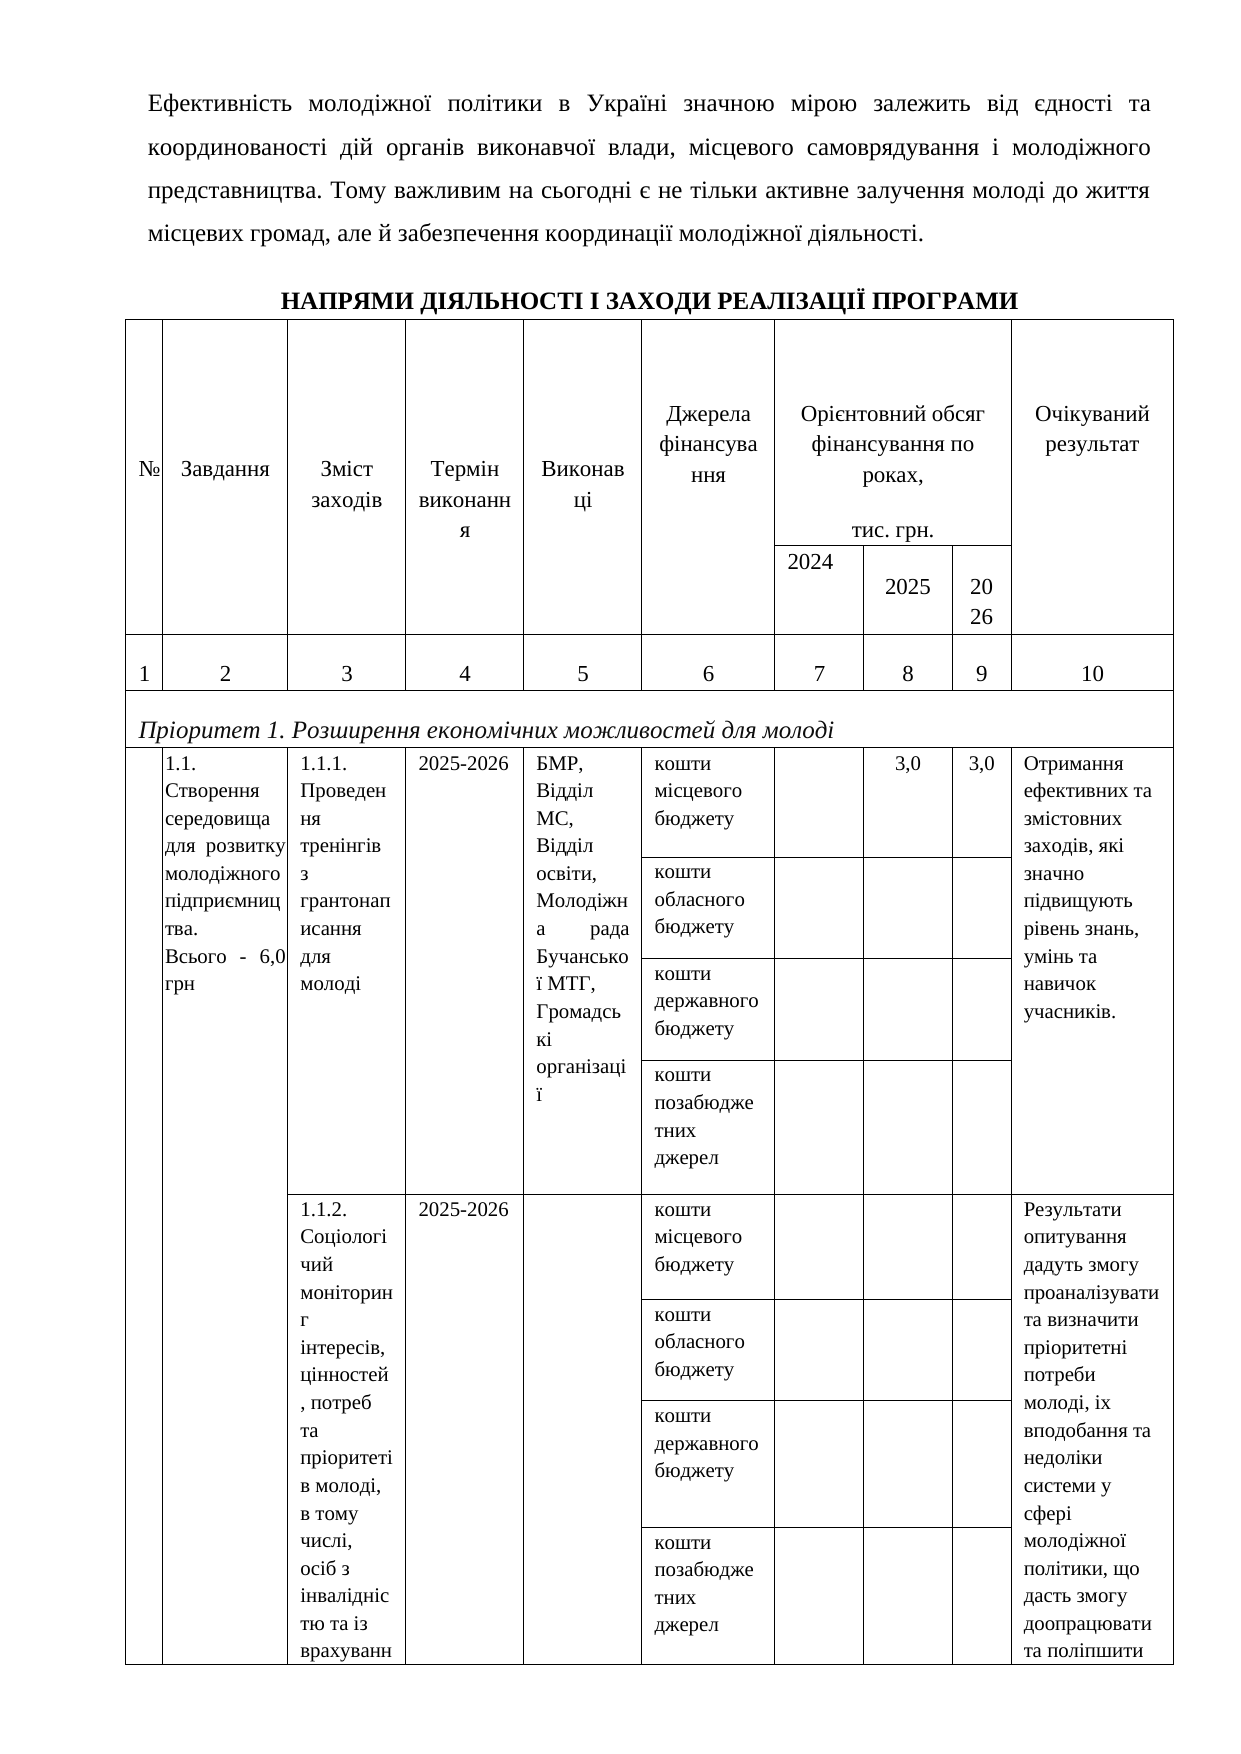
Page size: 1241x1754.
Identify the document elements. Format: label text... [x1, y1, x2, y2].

table_cell 2025-2026 [406, 748, 523, 1194]
table_cell 3,0 [953, 748, 1011, 857]
table_cell кошти державного бюджету [642, 1401, 774, 1527]
table_cell [864, 1401, 952, 1527]
table_header Виконавці [524, 320, 641, 634]
table_cell 10 [1012, 635, 1173, 689]
table_cell [953, 1528, 1011, 1664]
table_cell [953, 1195, 1011, 1299]
table_cell 8 [864, 635, 952, 689]
table_header Очікуваний результат [1012, 320, 1173, 634]
table_cell 1.1. Створення середовища для розвитку молодіжного підприємництва. Всього - 6,0 грн [163, 748, 287, 1664]
table_header Зміст заходів [288, 320, 405, 634]
text Ефективність молодіжної політики в Україні значною мірою залежить від єдності та координованості дій органів виконавчої влади, місцевого самоврядування і молодіжного представництва. Тому важливим на сьогодні є не тільки активне залучення молоді до життя місцевих громад, але й забезпечення координації молодіжної діяльності. [148, 88, 1152, 247]
table_cell кошти місцевого бюджету [642, 748, 774, 857]
table_cell 7 [775, 635, 863, 689]
table_header Завдання [163, 320, 287, 634]
table_cell [775, 1401, 863, 1527]
table_cell кошти позабюджетних джерел [642, 1061, 774, 1194]
table_cell 2025-2026 [406, 1195, 523, 1664]
table_cell 2 [163, 635, 287, 689]
table_cell [864, 1195, 952, 1299]
table_header Термін виконання [406, 320, 523, 634]
table_header Орієнтовний обсяг фінансування по роках, тис. грн. [775, 320, 1011, 545]
table_cell [775, 1195, 863, 1299]
table_cell [775, 959, 863, 1060]
table_cell [775, 1061, 863, 1194]
table_cell [775, 858, 863, 958]
table_cell 2024 [775, 546, 863, 634]
table_cell кошти місцевого бюджету [642, 1195, 774, 1299]
table_cell 1.1.1. Проведення тренінгів з грантонаписання для молоді [288, 748, 405, 1194]
table_cell кошти обласного бюджету [642, 858, 774, 958]
table_cell БМР, Відділ МС, Відділ освіти, Молодіжна рада Бучанської МТГ, Громадські організації [524, 748, 641, 1194]
table_cell [953, 1061, 1011, 1194]
table_cell [775, 1528, 863, 1664]
table_cell [126, 748, 162, 1664]
table_cell 9 [953, 635, 1011, 689]
table_cell [864, 1300, 952, 1400]
table_cell 3,0 [864, 748, 952, 857]
table_cell [524, 1195, 641, 1664]
table_cell кошти державного бюджету [642, 959, 774, 1060]
table_cell [953, 959, 1011, 1060]
table_cell 1 [126, 635, 162, 689]
table_cell [953, 1300, 1011, 1400]
table_cell [864, 1061, 952, 1194]
table_cell Пріоритет 1. Розширення економічних можливостей для молоді [126, 691, 1173, 747]
table_cell кошти обласного бюджету [642, 1300, 774, 1400]
table_header Джерела фінансування [642, 320, 774, 634]
table_cell 2026 [953, 546, 1011, 634]
table_cell [775, 748, 863, 857]
table_cell [864, 858, 952, 958]
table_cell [642, 1528, 774, 1664]
table_cell 3 [288, 635, 405, 689]
table_cell [775, 1300, 863, 1400]
table_cell [864, 1528, 952, 1664]
table_cell [953, 1401, 1011, 1527]
table_cell 6 [642, 635, 774, 689]
table_cell [953, 858, 1011, 958]
table_header № [126, 320, 162, 634]
table_cell 5 [524, 635, 641, 689]
table_cell 4 [406, 635, 523, 689]
table_cell 1.1.2. Соціологічий моніторинг інтересів, цінностей, потреб та пріоритетів молоді, в тому числі, осіб з інвалідністю та із врахуванням гендерного аспекту [288, 1195, 405, 1664]
table_cell Отримання ефективних та змістовних заходів, які значно підвищують рівень знань, умінь та навичок учасників. [1012, 748, 1173, 1194]
table_cell Результати опитування дадуть змогу проаналізувати та визначити пріоритетні потреби молоді, іх вподобання та недоліки системи у сфері молодіжної політики, що дасть змогу доопрацювати та поліпшити ефективність роботи з молоддю [1012, 1195, 1173, 1664]
table_cell [864, 959, 952, 1060]
text НАПРЯМИ ДІЯЛЬНОСТІ І ЗАХОДИ РЕАЛІЗАЦІЇ ПРОГРАМИ [148, 286, 1152, 315]
table_cell 2025 [864, 546, 952, 634]
